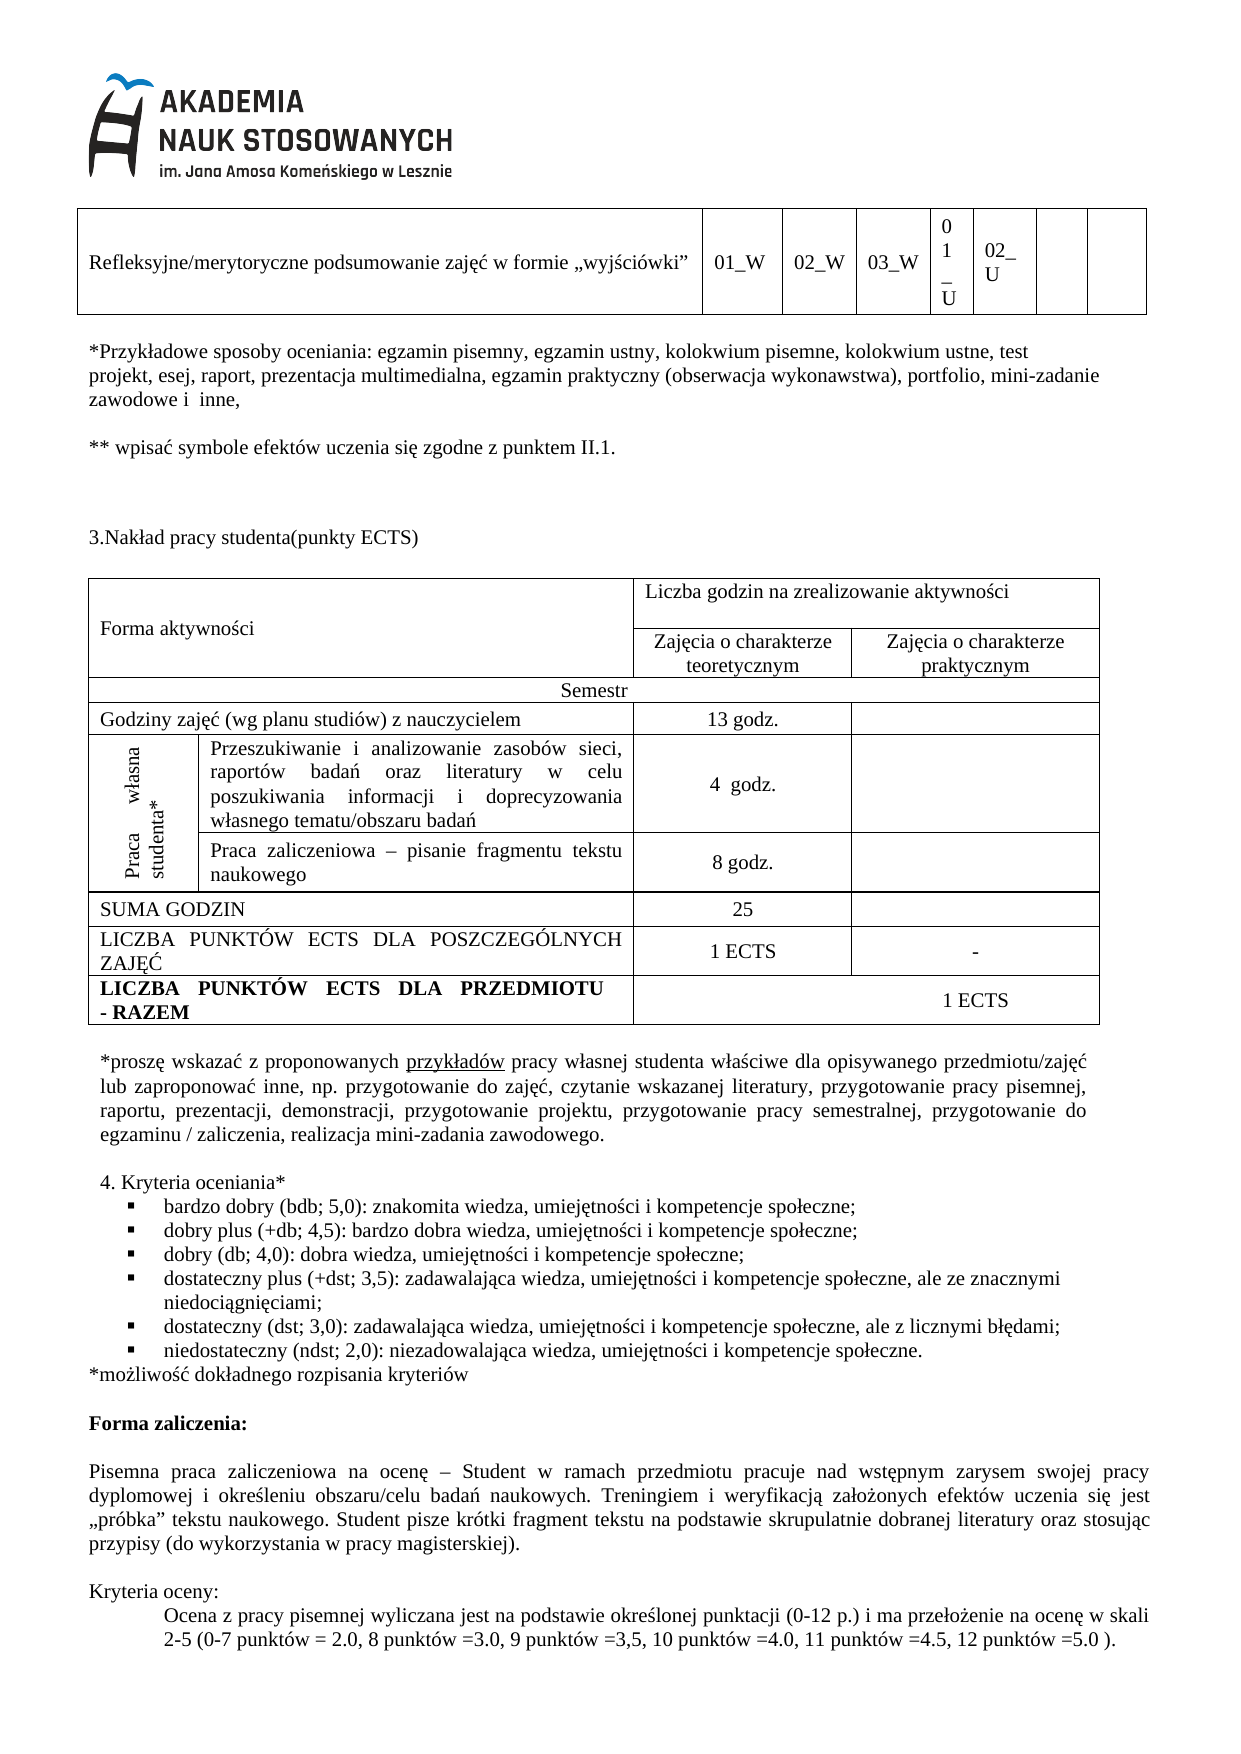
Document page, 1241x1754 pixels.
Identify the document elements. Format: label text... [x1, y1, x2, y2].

table_cell 8 godz. [634, 833, 851, 891]
table_cell Praca zaliczeniowa – pisanie fragmentu tekstu naukowego [199, 833, 633, 891]
table_cell *proszę wskazać z proponowanych przykładów pracy własnej studenta właściwe dla opisywanego przedmiotu/zajęć lub zaproponować inne, np. przygotowanie do zajęć, czytanie wskazanej literatury, przygotowanie pracy pisemnej, raportu, prezentacji, demonstracji, przygotowanie projektu, przygotowanie pracy semestralnej, przygotowanie do egzaminu / zaliczenia, realizacja mini-zadania zawodowego. 4. Kryteria oceniania* [89, 1025, 1099, 1194]
text Kryteria oceny: [89, 1579, 1152, 1603]
table_cell 01_W [703, 209, 782, 314]
table_cell Praca własna studenta* [89, 735, 198, 891]
table_cell SUMA GODZIN [89, 893, 633, 926]
text Ocena z pracy pisemnej wyliczana jest na podstawie określonej punktacji (0-12 p.) i ma przełożenie na ocenę w skali 2-5 (0-7 punktów = 2.0, 8 punktów =3.0, 9 punktów =3,5, 10 punktów =4.0, 11 punktów =4.5, 12 punktów =5.0 ). [164, 1603, 1152, 1651]
table_cell LICZBA PUNKTÓW ECTS DLA PRZEDMIOTU - RAZEM [89, 976, 633, 1024]
table_cell 4 godz. [634, 735, 851, 832]
table_cell [852, 833, 1099, 891]
table_cell LICZBA PUNKTÓW ECTS DLA POSZCZEGÓLNYCH ZAJĘĆ [89, 927, 633, 975]
list bardzo dobry (bdb; 5,0): znakomita wiedza, umiejętności i kompetencje społeczne; [126, 1194, 1152, 1218]
picture [88, 73, 452, 180]
table_cell 1 ECTS [634, 927, 851, 975]
table_cell [852, 735, 1099, 832]
table_cell 01_U [931, 209, 973, 314]
table_cell [1037, 209, 1087, 314]
table_cell Semestr [89, 678, 1099, 702]
table_cell [852, 703, 1099, 734]
list dostateczny (dst; 3,0): zadawalająca wiedza, umiejętności i kompetencje społeczne, ale z licznymi błędami; [126, 1314, 1152, 1338]
table_cell [852, 893, 1099, 926]
list dobry plus (+db; 4,5): bardzo dobra wiedza, umiejętności i kompetencje społeczne; [126, 1218, 1152, 1242]
text projekt, esej, raport, prezentacja multimedialna, egzamin praktyczny (obserwacja wykonawstwa), portfolio, mini-zadanie zawodowe i inne, ** wpisać symbole efektów uczenia się zgodne z punktem II.1. [89, 363, 1152, 459]
table_cell 03_W [857, 209, 930, 314]
list *możliwość dokładnego rozpisania kryteriów [89, 1362, 1152, 1386]
table_cell 13 godz. [634, 703, 851, 734]
table_cell Zajęcia o charakterze praktycznym [852, 629, 1099, 677]
list niedostateczny (ndst; 2,0): niezadowalająca wiedza, umiejętności i kompetencje społeczne. [126, 1338, 1152, 1362]
table_header Liczba godzin na zrealizowanie aktywności [634, 579, 1099, 627]
table_cell Godziny zajęć (wg planu studiów) z nauczycielem [89, 703, 633, 734]
table_cell Refleksyjne/merytoryczne podsumowanie zajęć w formie „wyjściówki” [78, 209, 702, 314]
table_cell 02_W [783, 209, 856, 314]
table_cell 02_U [974, 209, 1036, 314]
list Pisemna praca zaliczeniowa na ocenę – Student w ramach przedmiotu pracuje nad wstępnym zarysem swojej pracy dyplomowej i określeniu obszaru/celu badań naukowych. Treningiem i weryfikacją założonych efektów uczenia się jest „próbka” tekstu naukowego. Student pisze krótki fragment tekstu na podstawie skrupulatnie dobranej literatury oraz stosując przypisy (do wykorzystania w pracy magisterskiej). [89, 1458, 1152, 1555]
list Forma zaliczenia: [89, 1410, 1152, 1434]
list dobry (db; 4,0): dobra wiedza, umiejętności i kompetencje społeczne; [126, 1242, 1152, 1266]
table_cell 25 [634, 893, 851, 926]
list dostateczny plus (+dst; 3,5): zadawalająca wiedza, umiejętności i kompetencje społeczne, ale ze znacznymi niedociągnięciami; [126, 1266, 1152, 1314]
text 3.Nakład pracy studenta(punkty ECTS) [89, 525, 1152, 549]
table_cell [1088, 209, 1146, 314]
table_cell Zajęcia o charakterze teoretycznym [634, 629, 851, 677]
table_cell 1 ECTS [852, 976, 1099, 1024]
table_cell Przeszukiwanie i analizowanie zasobów sieci, raportów badań oraz literatury w celu poszukiwania informacji i doprecyzowania własnego tematu/obszaru badań [199, 735, 633, 832]
table_cell - [852, 927, 1099, 975]
text *Przykładowe sposoby oceniania: egzamin pisemny, egzamin ustny, kolokwium pisemne, kolokwium ustne, test [89, 339, 1152, 363]
table_header Forma aktywności [89, 579, 633, 677]
table_cell [634, 976, 852, 1024]
